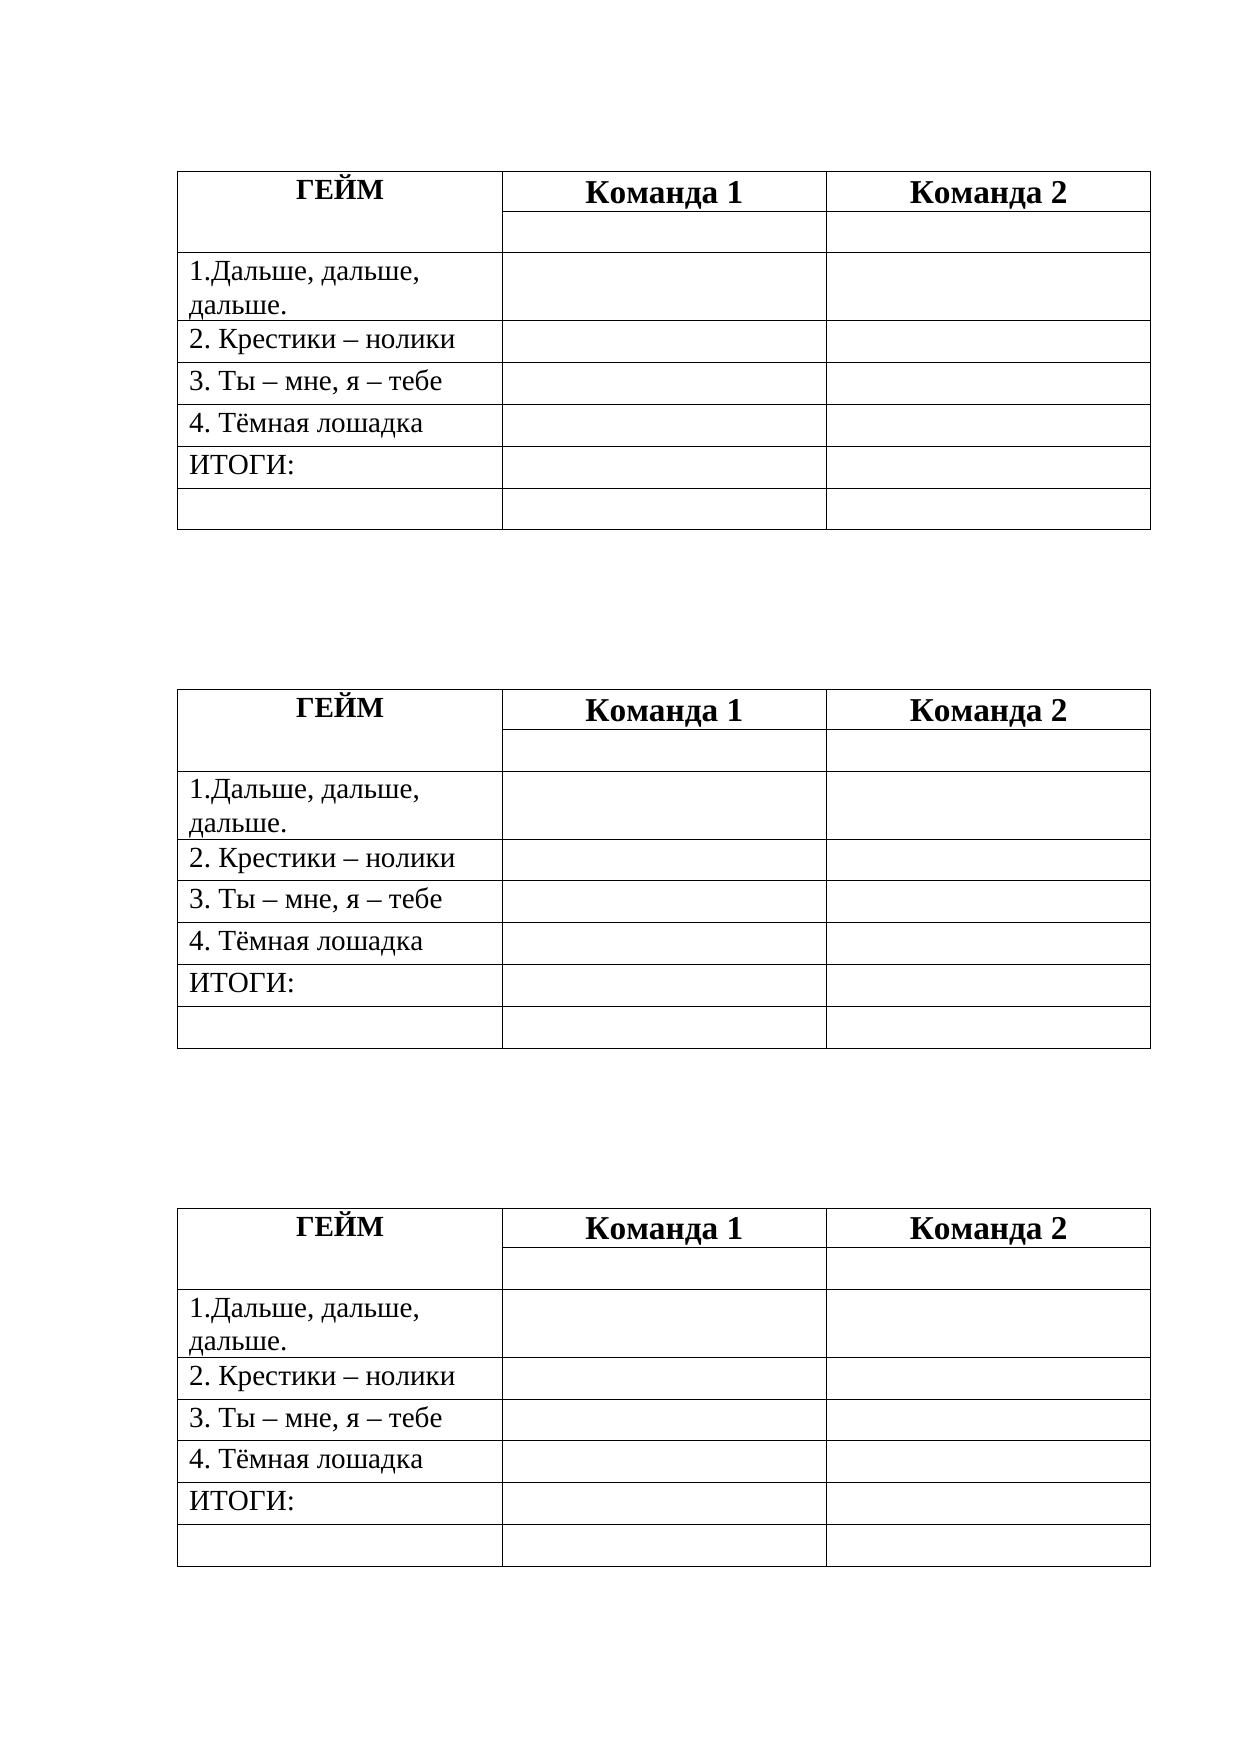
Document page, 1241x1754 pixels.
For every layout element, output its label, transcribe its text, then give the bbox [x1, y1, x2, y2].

table_header Команда 2 [827, 690, 1150, 729]
table_cell [827, 965, 1150, 1006]
table_header ГЕЙМ [178, 1209, 502, 1289]
table_header ГЕЙМ [178, 172, 502, 252]
table_cell [503, 321, 826, 362]
table_cell 1.Дальше, дальше, дальше. [178, 1290, 502, 1357]
table_cell 2. Крестики – нолики [178, 840, 502, 880]
table_cell 2. Крестики – нолики [178, 321, 502, 362]
table_cell [503, 881, 826, 922]
table_cell [503, 1400, 826, 1440]
table_cell [827, 923, 1150, 964]
table_cell [503, 405, 826, 446]
table_cell [827, 489, 1150, 529]
table_cell [503, 1525, 826, 1566]
table_cell [827, 1483, 1150, 1524]
table_cell [503, 363, 826, 404]
table_cell [827, 363, 1150, 404]
table_cell [827, 447, 1150, 487]
table_cell [827, 253, 1150, 320]
table_cell [827, 1525, 1150, 1566]
table_cell [827, 1007, 1150, 1047]
table_cell 1.Дальше, дальше, дальше. [178, 772, 502, 839]
table_cell 4. Тёмная лошадка [178, 923, 502, 964]
table_cell [503, 1248, 826, 1289]
table_cell [503, 965, 826, 1006]
table_cell 4. Тёмная лошадка [178, 405, 502, 446]
table_cell [503, 1483, 826, 1524]
table_cell 3. Ты – мне, я – тебе [178, 363, 502, 404]
table_cell [503, 1358, 826, 1399]
table_cell [503, 923, 826, 964]
table_cell [827, 1248, 1150, 1289]
table_cell [827, 840, 1150, 880]
table_header ГЕЙМ [178, 690, 502, 771]
table_cell 1.Дальше, дальше, дальше. [178, 253, 502, 320]
table_cell [178, 1007, 502, 1047]
table_header Команда 1 [503, 172, 826, 211]
table_header Команда 2 [827, 1209, 1150, 1247]
table_header Команда 1 [503, 690, 826, 729]
table_cell 3. Ты – мне, я – тебе [178, 881, 502, 922]
table_cell 3. Ты – мне, я – тебе [178, 1400, 502, 1440]
table_cell [827, 772, 1150, 839]
table_cell [503, 772, 826, 839]
table_cell ИТОГИ: [178, 965, 502, 1006]
table_cell [827, 881, 1150, 922]
table_cell [503, 253, 826, 320]
table_cell [827, 1358, 1150, 1399]
table_cell 4. Тёмная лошадка [178, 1441, 502, 1482]
table_cell [178, 489, 502, 529]
table_cell [503, 212, 826, 252]
table_header Команда 2 [827, 172, 1150, 211]
table_cell [503, 1441, 826, 1482]
table_cell [827, 1290, 1150, 1357]
table_cell 2. Крестики – нолики [178, 1358, 502, 1399]
table_cell [503, 1290, 826, 1357]
table_header Команда 1 [503, 1209, 826, 1247]
table_cell ИТОГИ: [178, 447, 502, 487]
table_cell [827, 212, 1150, 252]
table_cell [503, 1007, 826, 1047]
table_cell [503, 730, 826, 771]
table_cell [503, 840, 826, 880]
table_cell [178, 1525, 502, 1566]
table_cell [503, 447, 826, 487]
table_cell ИТОГИ: [178, 1483, 502, 1524]
table_cell [827, 321, 1150, 362]
table_cell [503, 489, 826, 529]
table_cell [827, 405, 1150, 446]
table_cell [827, 730, 1150, 771]
table_cell [827, 1441, 1150, 1482]
table_cell [827, 1400, 1150, 1440]
